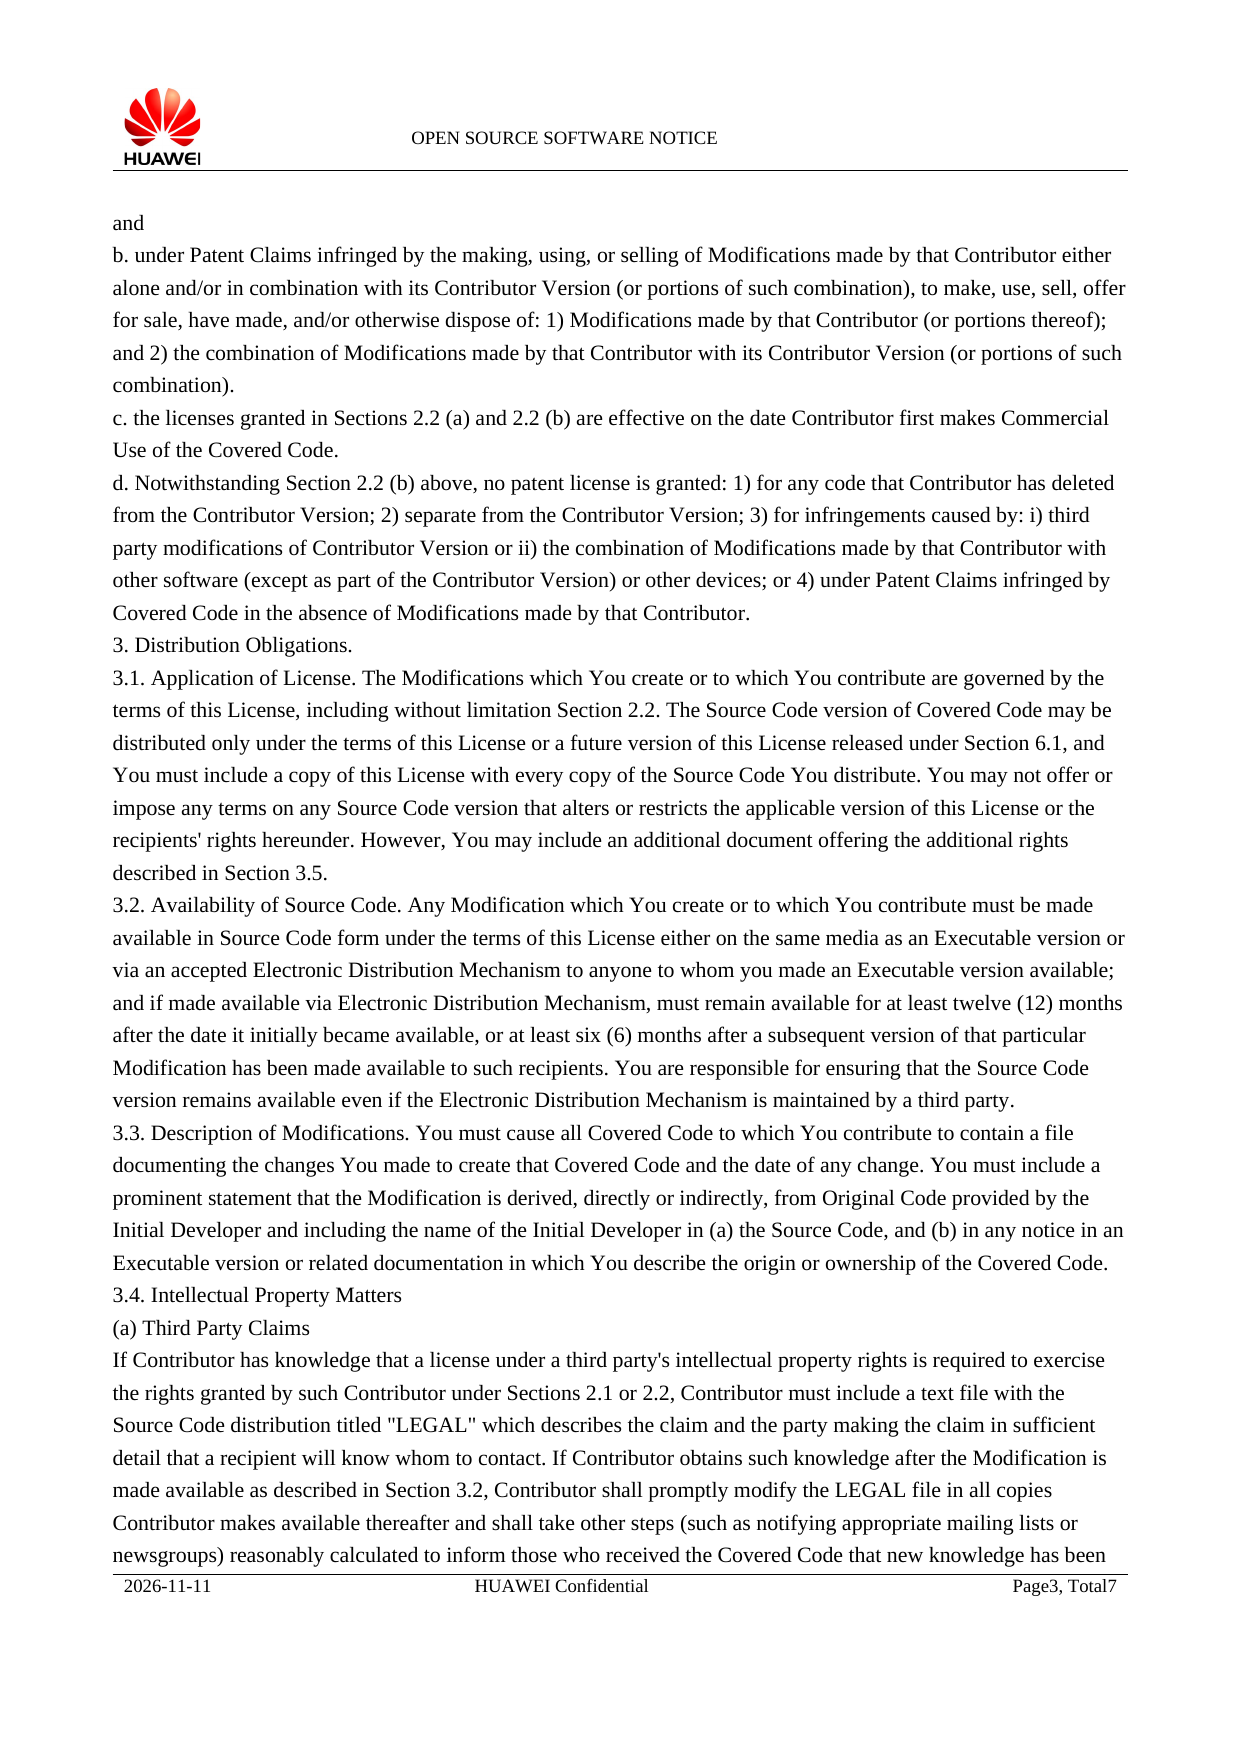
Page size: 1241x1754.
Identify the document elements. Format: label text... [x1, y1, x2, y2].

picture [124, 88, 201, 165]
